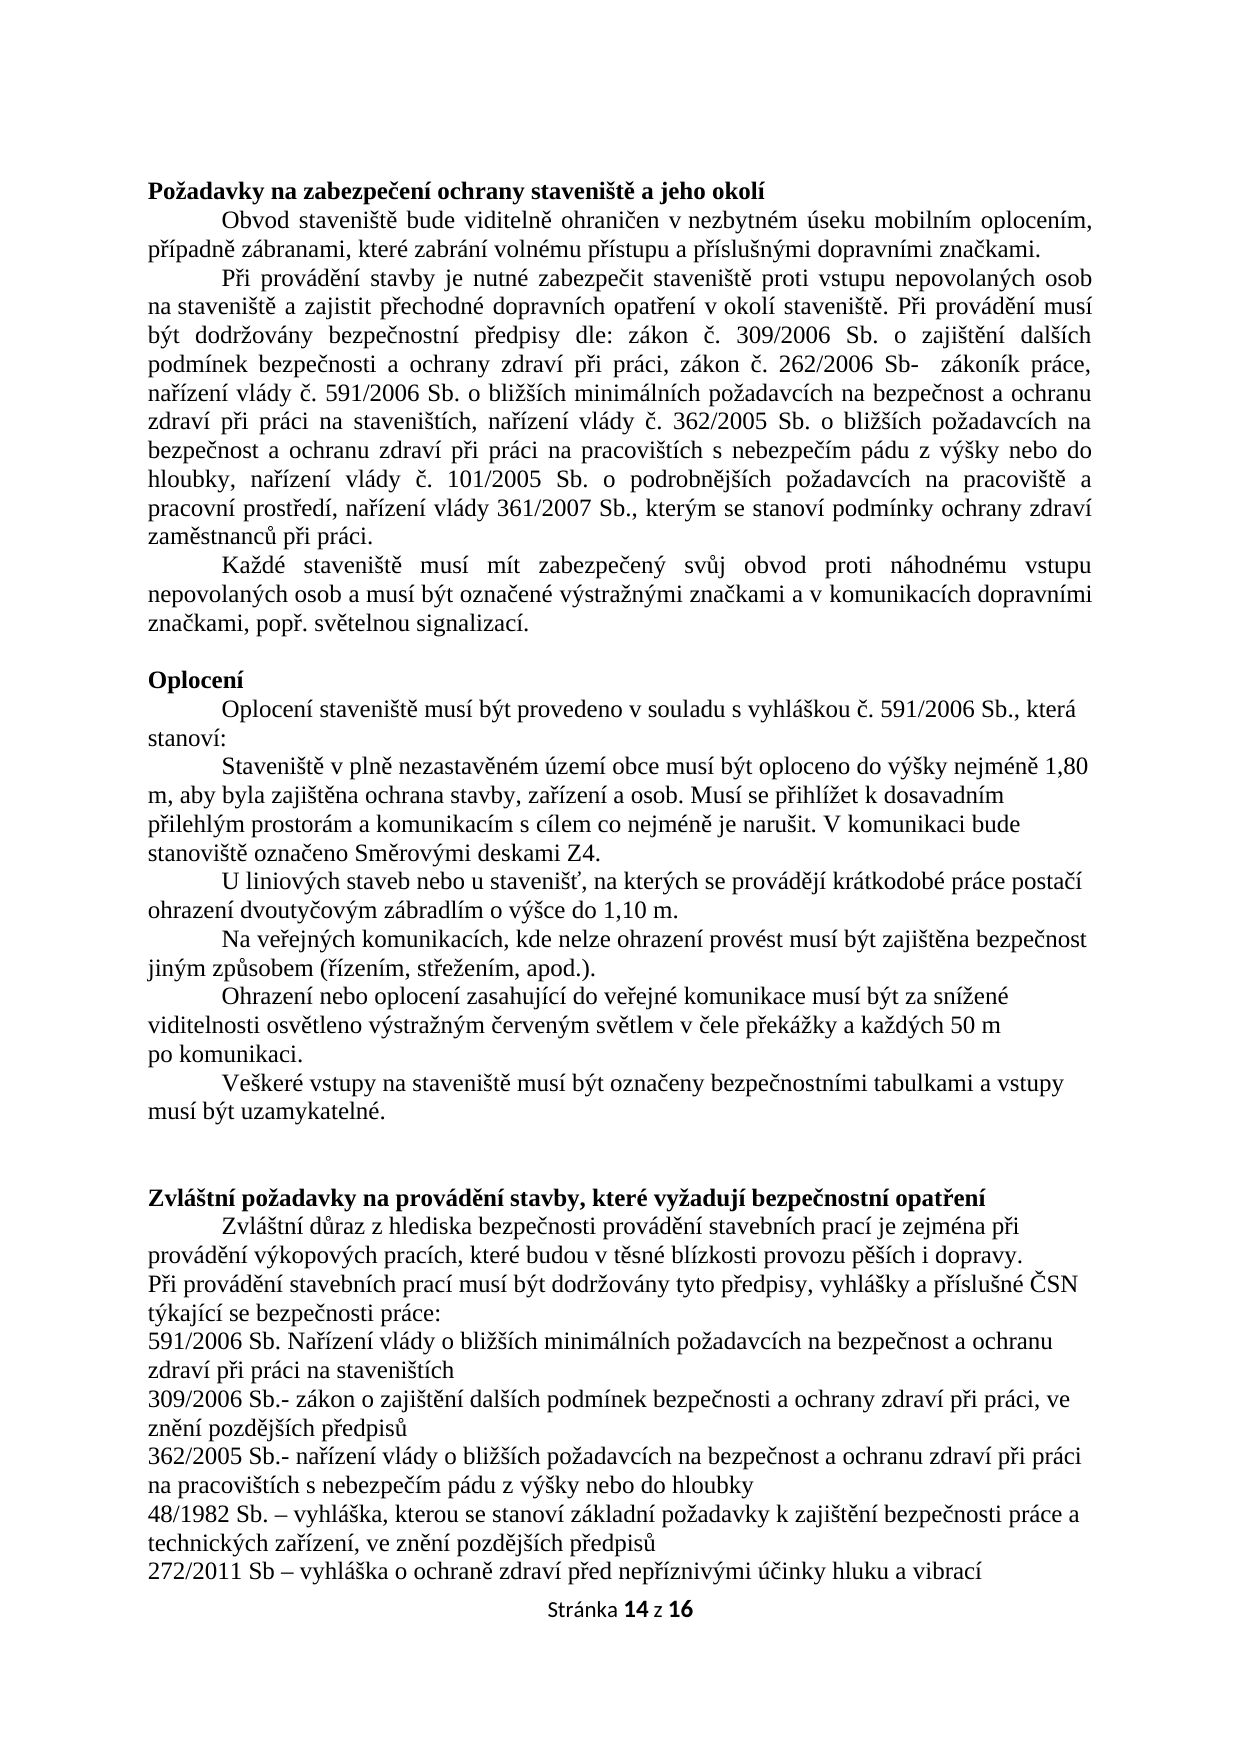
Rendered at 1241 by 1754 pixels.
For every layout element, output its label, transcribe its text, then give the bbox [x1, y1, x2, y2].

text 591/2006 Sb. Nařízení vlády o bližších minimálních požadavcích na bezpečnost a ochranu zdraví při práci na staveništích [148, 1326, 1093, 1384]
text 48/1982 Sb. – vyhláška, kterou se stanoví základní požadavky k zajištění bezpečnosti práce a technických zařízení, ve znění pozdějších předpisů [148, 1499, 1093, 1556]
text U liniových staveb nebo u stavenišť, na kterých se provádějí krátkodobé práce postačí ohrazení dvoutyčovým zábradlím o výšce do . [148, 866, 1093, 924]
text Při provádění stavby je nutné zabezpečit staveniště proti vstupu nepovolaných osob na staveniště a zajistit přechodné dopravních opatření v okolí staveniště. Při provádění musí být dodržovány bezpečnostní předpisy dle: zákon č. 309/2006 Sb. o zajištění dalších podmínek bezpečnosti a ochrany zdraví při práci, zákon č. 262/2006 Sb- zákoník práce, nařízení vlády č. 591/2006 Sb. o bližších minimálních požadavcích na bezpečnost a ochranu zdraví při práci na staveništích, nařízení vlády č. 362/2005 Sb. o bližších požadavcích na bezpečnost a ochranu zdraví při práci na pracovištích s nebezpečím pádu z výšky nebo do hloubky, nařízení vlády č. 101/2005 Sb. o podrobnějších požadavcích na pracoviště a pracovní prostředí, nařízení vlády 361/2007 Sb., kterým se stanoví podmínky ochrany zdraví zaměstnanců při práci. [148, 263, 1093, 550]
text 362/2005 Sb.- nařízení vlády o bližších požadavcích na bezpečnost a ochranu zdraví při práci na pracovištích s nebezpečím pádu z výšky nebo do hloubky [148, 1441, 1093, 1499]
text 272/2011 Sb – vyhláška o ochraně zdraví před nepříznivými účinky hluku a vibrací [148, 1556, 1093, 1585]
text Oplocení staveniště musí být provedeno v souladu s vyhláškou č. 591/2006 Sb., která stanoví: [148, 694, 1093, 751]
text Požadavky na zabezpečení ochrany staveniště a jeho okolí [148, 176, 1093, 205]
text Zvláštní důraz z hlediska bezpečnosti provádění stavebních prací je zejména při provádění výkopových pracích, které budou v těsné blízkosti provozu pěších i dopravy. [148, 1211, 1093, 1269]
text Na veřejných komunikacích, kde nelze ohrazení provést musí být zajištěna bezpečnost jiným způsobem (řízením, střežením, apod.). [148, 924, 1093, 981]
text Každé staveniště musí mít zabezpečený svůj obvod proti náhodnému vstupu nepovolaných osob a musí být označené výstražnými značkami a v komunikacích dopravními značkami, popř. světelnou signalizací. [148, 550, 1093, 636]
text Obvod staveniště bude viditelně ohraničen v nezbytném úseku mobilním oplocením, případně zábranami, které zabrání volnému přístupu a příslušnými dopravními značkami. [148, 205, 1093, 263]
text Zvláštní požadavky na provádění stavby, které vyžadují bezpečnostní opatření [148, 1183, 1093, 1211]
text Staveniště v plně nezastavěném území obce musí být oploceno do výšky nejméně , aby byla zajištěna ochrana stavby, zařízení a osob. Musí se přihlížet k dosavadním přilehlým prostorám a komunikacím s cílem co nejméně je narušit. V komunikaci bude stanoviště označeno Směrovými deskami Z4. [148, 751, 1093, 866]
text Ohrazení nebo oplocení zasahující do veřejné komunikace musí být za snížené viditelnosti osvětleno výstražným červeným světlem v čele překážky a každých po komunikaci. [148, 981, 1093, 1068]
text Při provádění stavebních prací musí být dodržovány tyto předpisy, vyhlášky a příslušné ČSN týkající se bezpečnosti práce: [148, 1269, 1093, 1326]
text Veškeré vstupy na staveniště musí být označeny bezpečnostními tabulkami a vstupy musí být uzamykatelné. [148, 1068, 1093, 1125]
text 309/2006 Sb.- zákon o zajištění dalších podmínek bezpečnosti a ochrany zdraví při práci, ve znění pozdějších předpisů [148, 1384, 1093, 1441]
text Oplocení [148, 665, 1093, 694]
